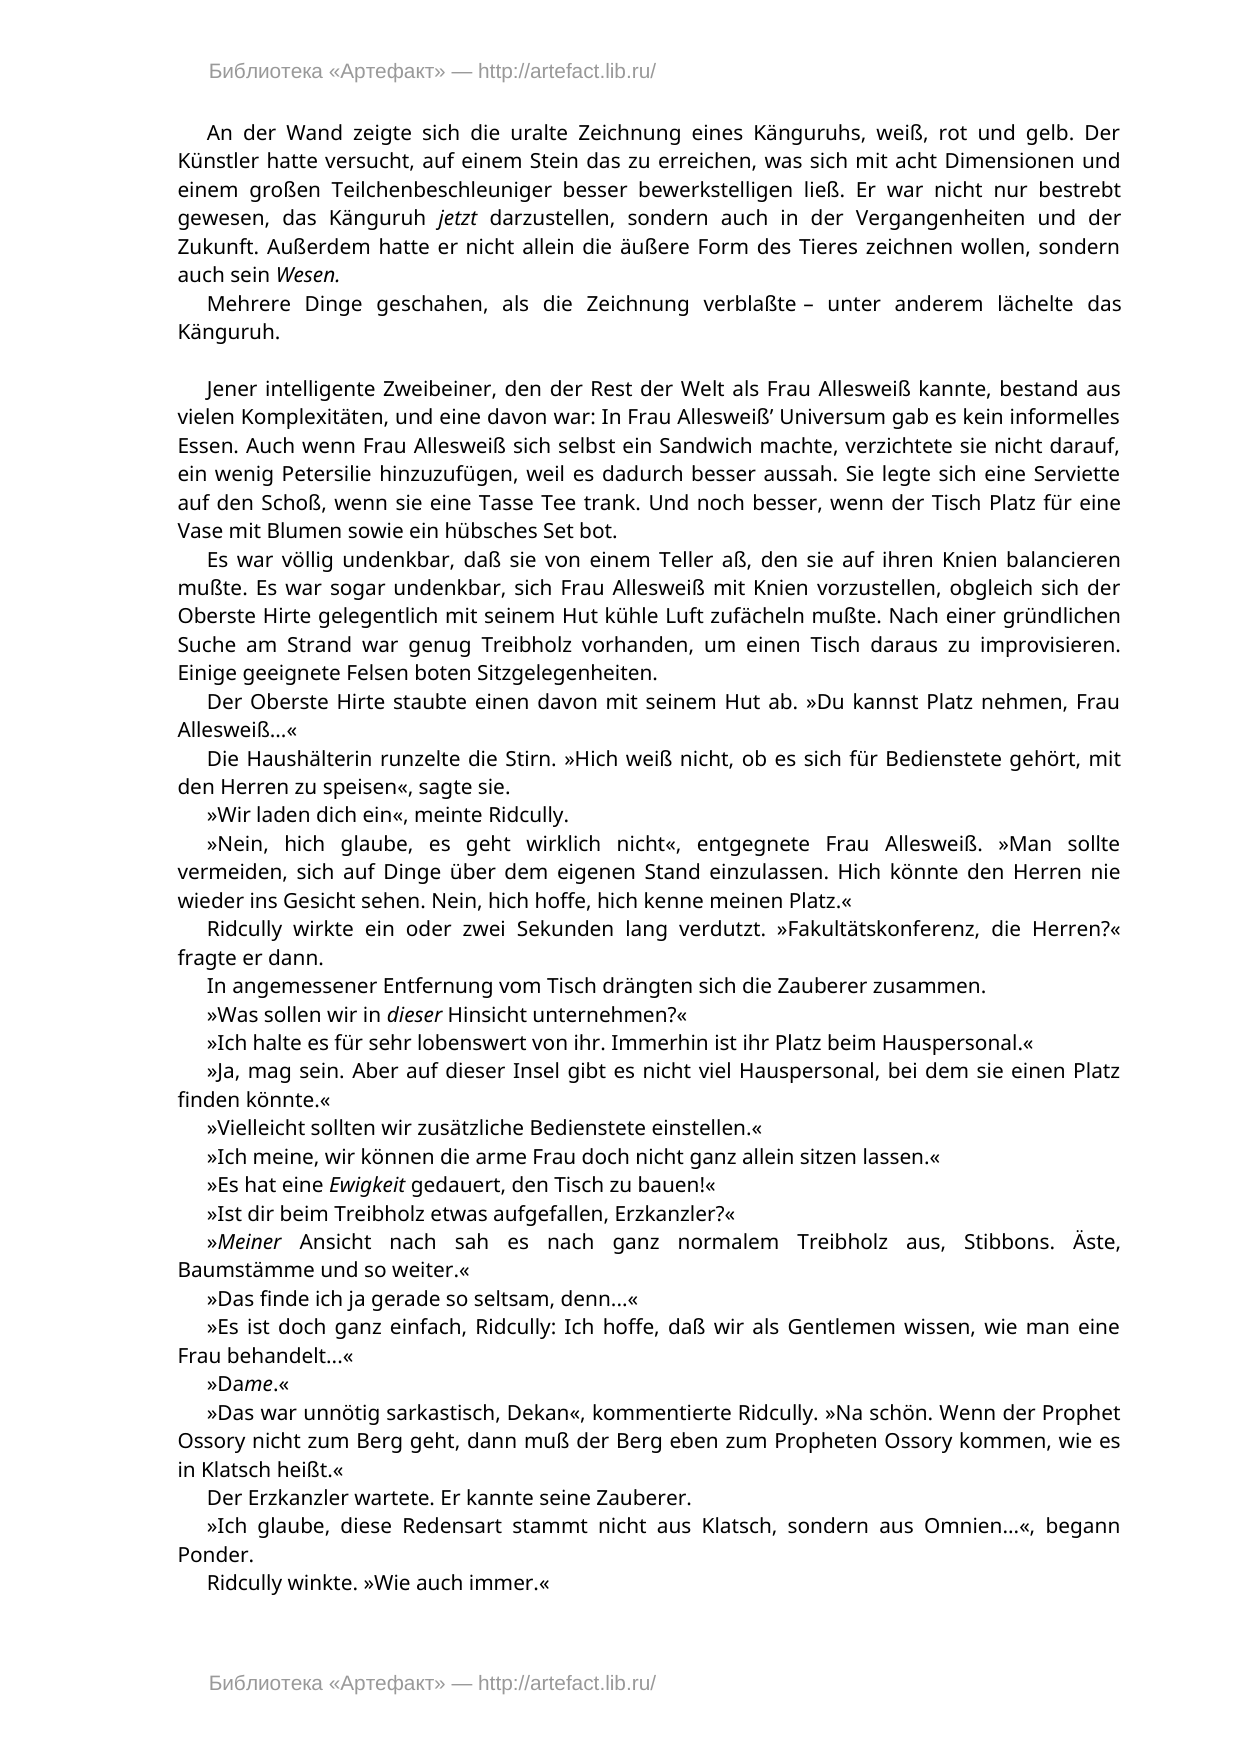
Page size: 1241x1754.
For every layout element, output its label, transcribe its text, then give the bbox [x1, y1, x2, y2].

text »Nein, hich glaube, es geht wirklich nicht«, entgegnete Frau Allesweiß. »Man sollte vermeiden, sich auf Dinge über dem eigenen Stand einzulassen. Hich könnte den Herren nie wieder ins Gesicht sehen. Nein, hich hoffe, hich kenne meinen Platz.« [177, 829, 1122, 914]
text »Meiner Ansicht nach sah es nach ganz normalem Treibholz aus, Stibbons. Äste, Baumstämme und so weiter.« [177, 1227, 1122, 1284]
text »Das war unnötig sarkastisch, Dekan«, kommentierte Ridcully. »Na schön. Wenn der Prophet Ossory nicht zum Berg geht, dann muß der Berg eben zum Propheten Ossory kommen, wie es in Klatsch heißt.« [177, 1398, 1122, 1483]
text Die Haushälterin runzelte die Stirn. »Hich weiß nicht, ob es sich für Bedienstete gehört, mit den Herren zu speisen«, sagte sie. [177, 744, 1122, 801]
text Der Oberste Hirte staubte einen davon mit seinem Hut ab. »Du kannst Platz nehmen, Frau Allesweiß...« [177, 687, 1122, 744]
text Es war völlig undenkbar, daß sie von einem Teller aß, den sie auf ihren Knien balancieren mußte. Es war sogar undenkbar, sich Frau Allesweiß mit Knien vorzustellen, obgleich sich der Oberste Hirte gelegentlich mit seinem Hut kühle Luft zufächeln mußte. Nach einer gründlichen Suche am Strand war genug Treibholz vorhanden, um einen Tisch daraus zu improvisieren. Einige geeignete Felsen boten Sitzgelegenheiten. [177, 545, 1122, 687]
text Jener intelligente Zweibeiner, den der Rest der Welt als Frau Allesweiß kannte, bestand aus vielen Komplexitäten, und eine davon war: In Frau Allesweiß’ Universum gab es kein informelles Essen. Auch wenn Frau Allesweiß sich selbst ein Sandwich machte, verzichtete sie nicht darauf, ein wenig Petersilie hinzuzufügen, weil es dadurch besser aussah. Sie legte sich eine Serviette auf den Schoß, wenn sie eine Tasse Tee trank. Und noch besser, wenn der Tisch Platz für eine Vase mit Blumen sowie ein hübsches Set bot. [177, 374, 1122, 545]
text »Es ist doch ganz einfach, Ridcully: Ich hoffe, daß wir als Gentlemen wissen, wie man eine Frau behandelt...« [177, 1312, 1122, 1369]
text »Ich meine, wir können die arme Frau doch nicht ganz allein sitzen lassen.« [177, 1142, 1122, 1170]
text »Es hat eine Ewigkeit gedauert, den Tisch zu bauen!« [177, 1170, 1122, 1199]
text Ridcully wirkte ein oder zwei Sekunden lang verdutzt. »Fakultätskonferenz, die Herren?« fragte er dann. [177, 914, 1122, 971]
text Ridcully winkte. »Wie auch immer.« [177, 1568, 1122, 1597]
text »Ja, mag sein. Aber auf dieser Insel gibt es nicht viel Hauspersonal, bei dem sie einen Platz finden könnte.« [177, 1057, 1122, 1113]
text »Vielleicht sollten wir zusätzliche Bedienstete einstellen.« [177, 1113, 1122, 1142]
text »Ist dir beim Treibholz etwas aufgefallen, Erzkanzler?« [177, 1199, 1122, 1227]
text Mehrere Dinge geschahen, als die Zeichnung verblaßte – unter anderem lächelte das Känguruh. [177, 289, 1122, 346]
text »Wir laden dich ein«, meinte Ridcully. [177, 801, 1122, 829]
text »Das finde ich ja gerade so seltsam, denn...« [177, 1284, 1122, 1312]
text Der Erzkanzler wartete. Er kannte seine Zauberer. [177, 1483, 1122, 1512]
text »Dame.« [177, 1369, 1122, 1398]
text »Ich halte es für sehr lobenswert von ihr. Immerhin ist ihr Platz beim Hauspersonal.« [177, 1028, 1122, 1057]
text An der Wand zeigte sich die uralte Zeichnung eines Känguruhs, weiß, rot und gelb. Der Künstler hatte versucht, auf einem Stein das zu erreichen, was sich mit acht Dimensionen und einem großen Teilchenbeschleuniger besser bewerkstelligen ließ. Er war nicht nur bestrebt gewesen, das Känguruh jetzt darzustellen, sondern auch in der Vergangenheiten und der Zukunft. Außerdem hatte er nicht allein die äußere Form des Tieres zeichnen wollen, sondern auch sein Wesen. [177, 118, 1122, 289]
text »Was sollen wir in dieser Hinsicht unternehmen?« [177, 1000, 1122, 1028]
text »Ich glaube, diese Redensart stammt nicht aus Klatsch, sondern aus Omnien...«, begann Ponder. [177, 1512, 1122, 1568]
text In angemessener Entfernung vom Tisch drängten sich die Zauberer zusammen. [177, 971, 1122, 1000]
